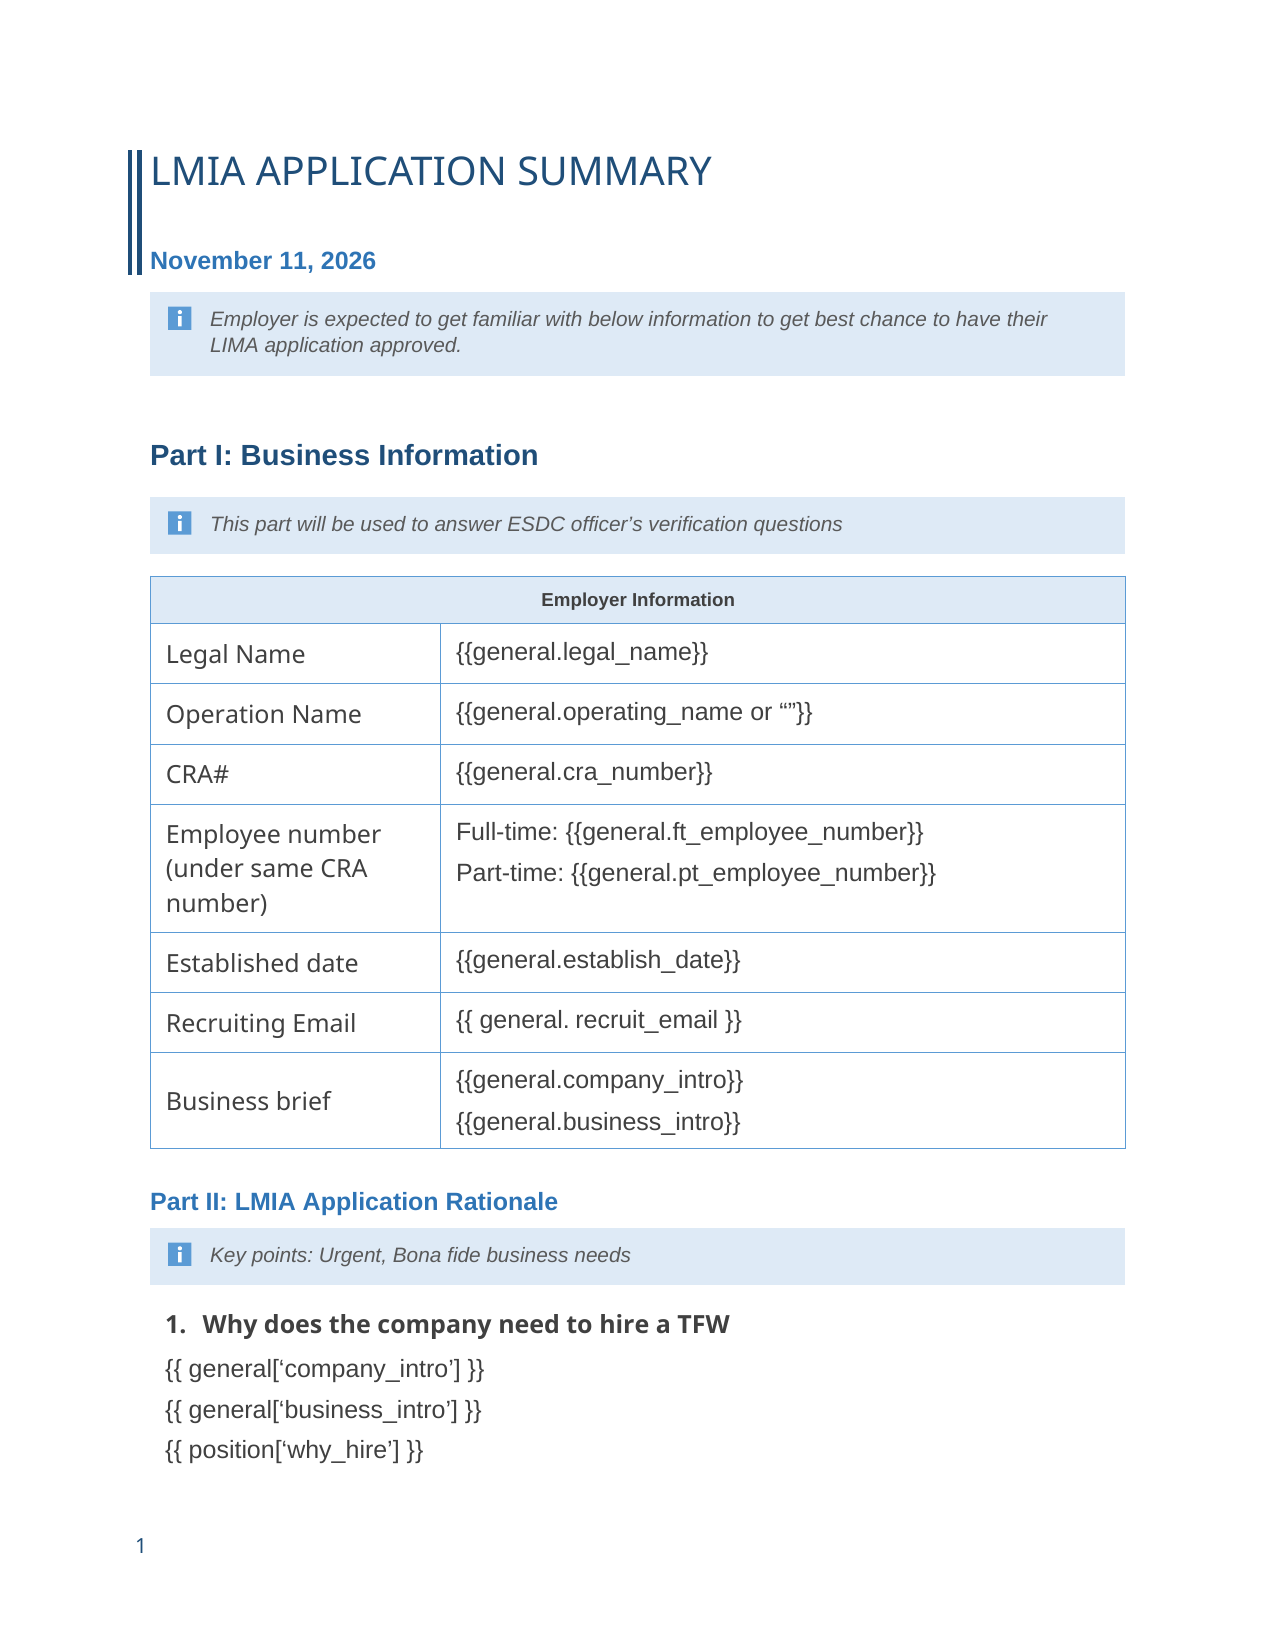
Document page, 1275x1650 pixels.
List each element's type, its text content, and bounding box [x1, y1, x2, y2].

table_header Employer Information [151, 577, 1125, 623]
table_cell Legal Name [151, 624, 440, 683]
table_header [150, 1228, 210, 1285]
subtitle Part II: LMIA Application Rationale [150, 1187, 1125, 1215]
table_cell CRA# [151, 745, 440, 803]
table_cell Business brief [151, 1053, 440, 1148]
table_cell Employee number (under same CRA number) [151, 805, 440, 932]
table_cell Operation Name [151, 684, 440, 743]
table_header [150, 292, 210, 376]
list {{ general[‘company_intro’] }} [165, 1354, 1125, 1383]
table_cell Full-time: {{general.ft_employee_number}} Part-time: {{general.pt_employee_number}} [441, 805, 1125, 932]
table_cell {{general.establish_date}} [441, 933, 1125, 992]
table_header [150, 497, 210, 554]
subtitle Part I: Business Information [150, 438, 1125, 472]
subtitle August 12, 2022 [142, 246, 1125, 275]
table_header Key points: Urgent, Bona fide business needs [210, 1228, 1125, 1285]
table_cell {{general.company_intro}} {{general.business_intro}} [441, 1053, 1125, 1148]
table_header This part will be used to answer ESDC officer’s verification questions [210, 497, 1125, 554]
list Why does the company need to hire a TFW [165, 1307, 1125, 1341]
table_cell Recruiting Email [151, 993, 440, 1052]
list {{ general[‘business_intro’] }} [165, 1395, 1125, 1423]
table_cell {{ general. recruit_email }} [441, 993, 1125, 1052]
table_cell {{general.cra_number}} [441, 745, 1125, 803]
table_cell {{general.legal_name}} [441, 624, 1125, 683]
list {{ position[‘why_hire’] }} [165, 1435, 1125, 1464]
table_cell {{general.operating_name or “”}} [441, 684, 1125, 743]
table_header Employer is expected to get familiar with below information to get best chance to have their LIMA application approved. [210, 292, 1125, 376]
table_cell Established date [151, 933, 440, 992]
